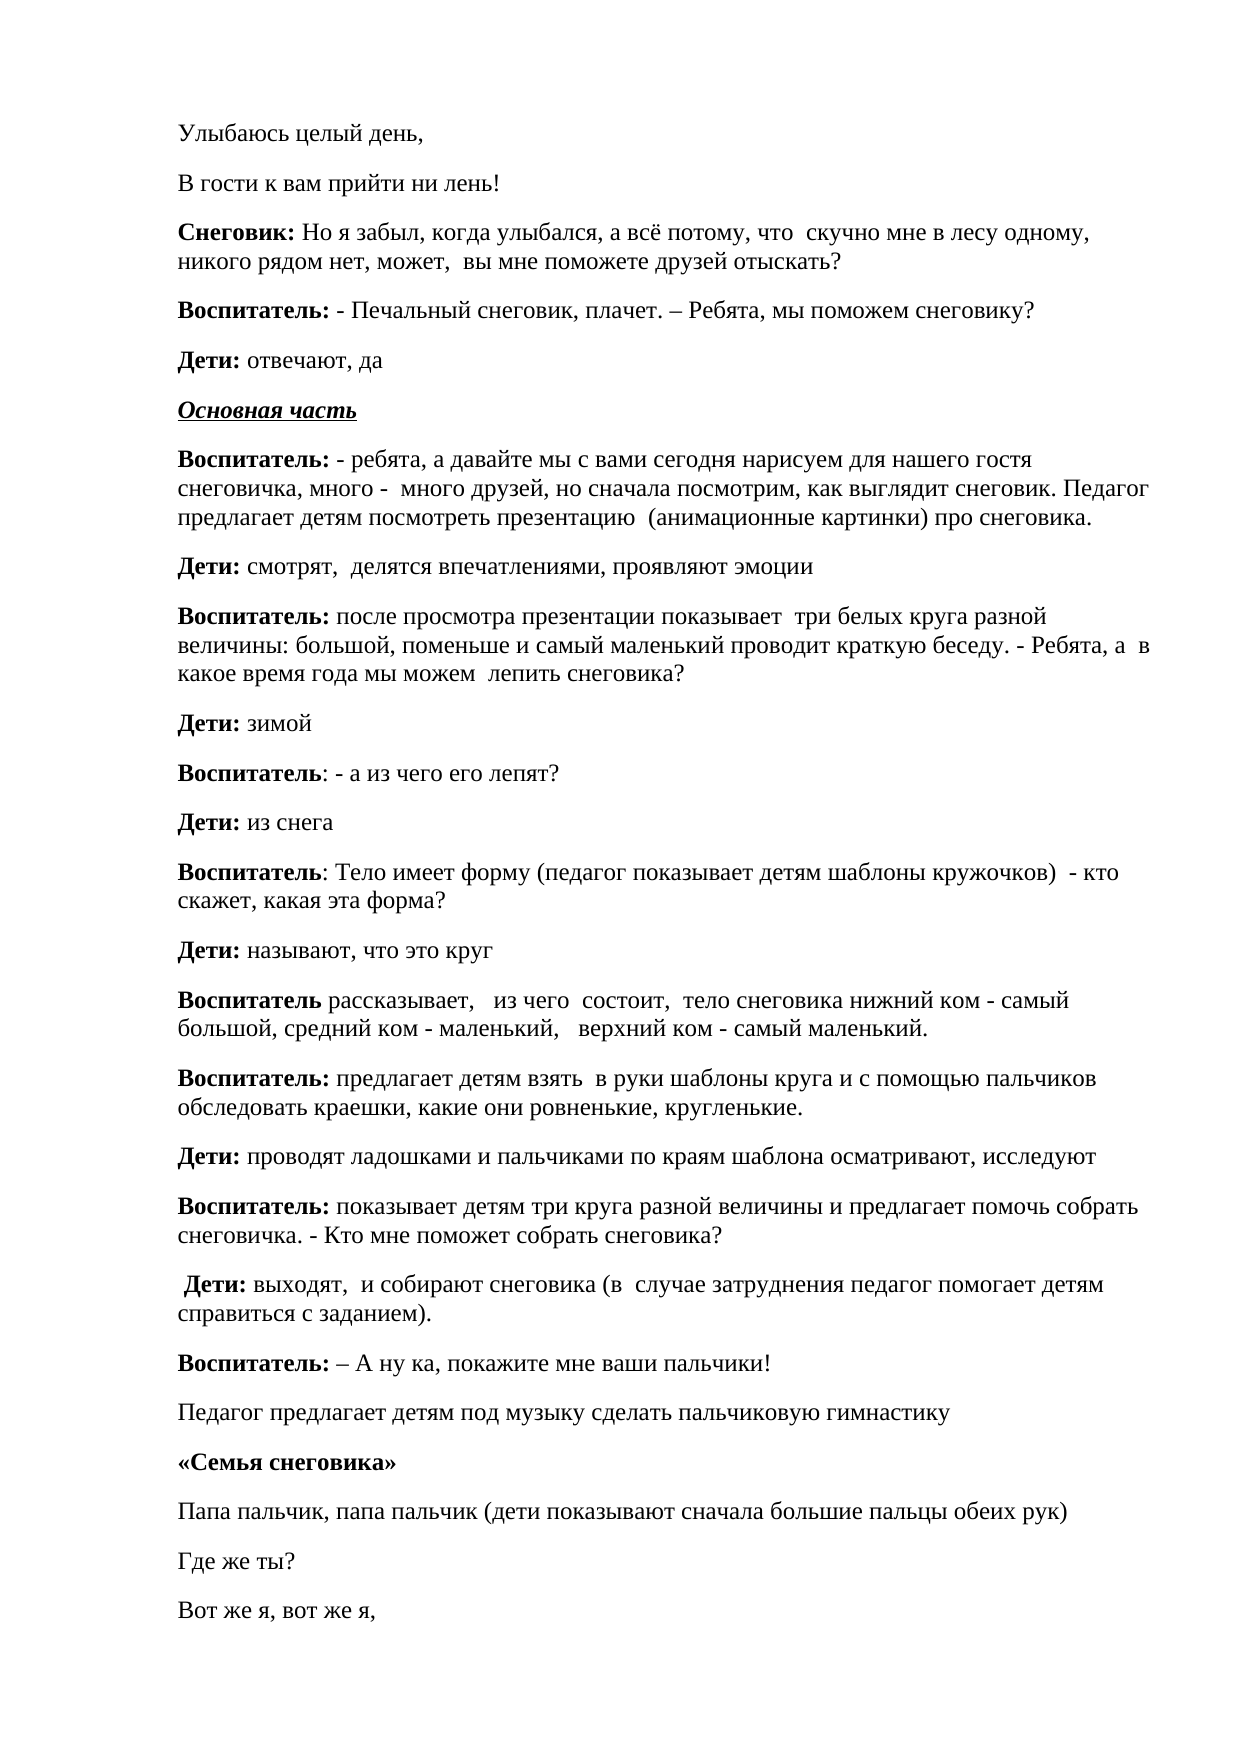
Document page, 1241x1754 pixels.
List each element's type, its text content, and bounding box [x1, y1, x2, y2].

text Педагог предлагает детям под музыку сделать пальчиковую гимнастику [177, 1397, 1152, 1426]
text Улыбаюсь целый день, [177, 118, 1152, 147]
text Дети: проводят ладошками и пальчиками по краям шаблона осматривают, исследуют [177, 1141, 1152, 1170]
text Воспитатель: Тело имеет форму (педагог показывает детям шаблоны кружочков) - кто скажет, какая эта форма? [177, 857, 1152, 914]
text Дети: отвечают, да [177, 345, 1152, 374]
text Где же ты? [177, 1546, 1152, 1575]
text Дети: зимой [177, 708, 1152, 737]
text Воспитатель: - а из чего его лепят? [177, 758, 1152, 786]
text Воспитатель: после просмотра презентации показывает три белых круга разной величины: большой, поменьше и самый маленький проводит краткую беседу. - Ребята, а в какое время года мы можем лепить снеговика? [177, 601, 1152, 687]
text Дети: выходят, и собирают снеговика (в случае затруднения педагог помогает детям справиться с заданием). [177, 1269, 1152, 1327]
text Дети: смотрят, делятся впечатлениями, проявляют эмоции [177, 551, 1152, 580]
text Папа пальчик, папа пальчик (дети показывают сначала большие пальцы обеих рук) [177, 1496, 1152, 1525]
text «Семья снеговика» [177, 1447, 1152, 1476]
text Воспитатель: предлагает детям взять в руки шаблоны круга и с помощью пальчиков обследовать краешки, какие они ровненькие, кругленькие. [177, 1063, 1152, 1121]
text Вот же я, вот же я, [177, 1596, 1152, 1624]
text Снеговик: Но я забыл, когда улыбался, а всё потому, что скучно мне в лесу одному, никого рядом нет, может, вы мне поможете друзей отыскать? [177, 217, 1152, 275]
text Воспитатель: - Печальный снеговик, плачет. – Ребята, мы поможем снеговику? [177, 296, 1152, 324]
text Воспитатель: показывает детям три круга разной величины и предлагает помочь собрать снеговичка. - Кто мне поможет собрать снеговика? [177, 1191, 1152, 1248]
text Воспитатель рассказывает, из чего состоит, тело снеговика нижний ком - самый большой, средний ком - маленький, верхний ком - самый маленький. [177, 985, 1152, 1042]
text Воспитатель: – А ну ка, покажите мне ваши пальчики! [177, 1348, 1152, 1376]
text Дети: называют, что это круг [177, 935, 1152, 964]
text Воспитатель: - ребята, а давайте мы с вами сегодня нарисуем для нашего гостя снеговичка, много - много друзей, но сначала посмотрим, как выглядит снеговик. Педагог предлагает детям посмотреть презентацию (анимационные картинки) про снеговика. [177, 444, 1152, 531]
text В гости к вам прийти ни лень! [177, 168, 1152, 196]
text Основная часть [177, 395, 1152, 423]
text Дети: из снега [177, 807, 1152, 836]
